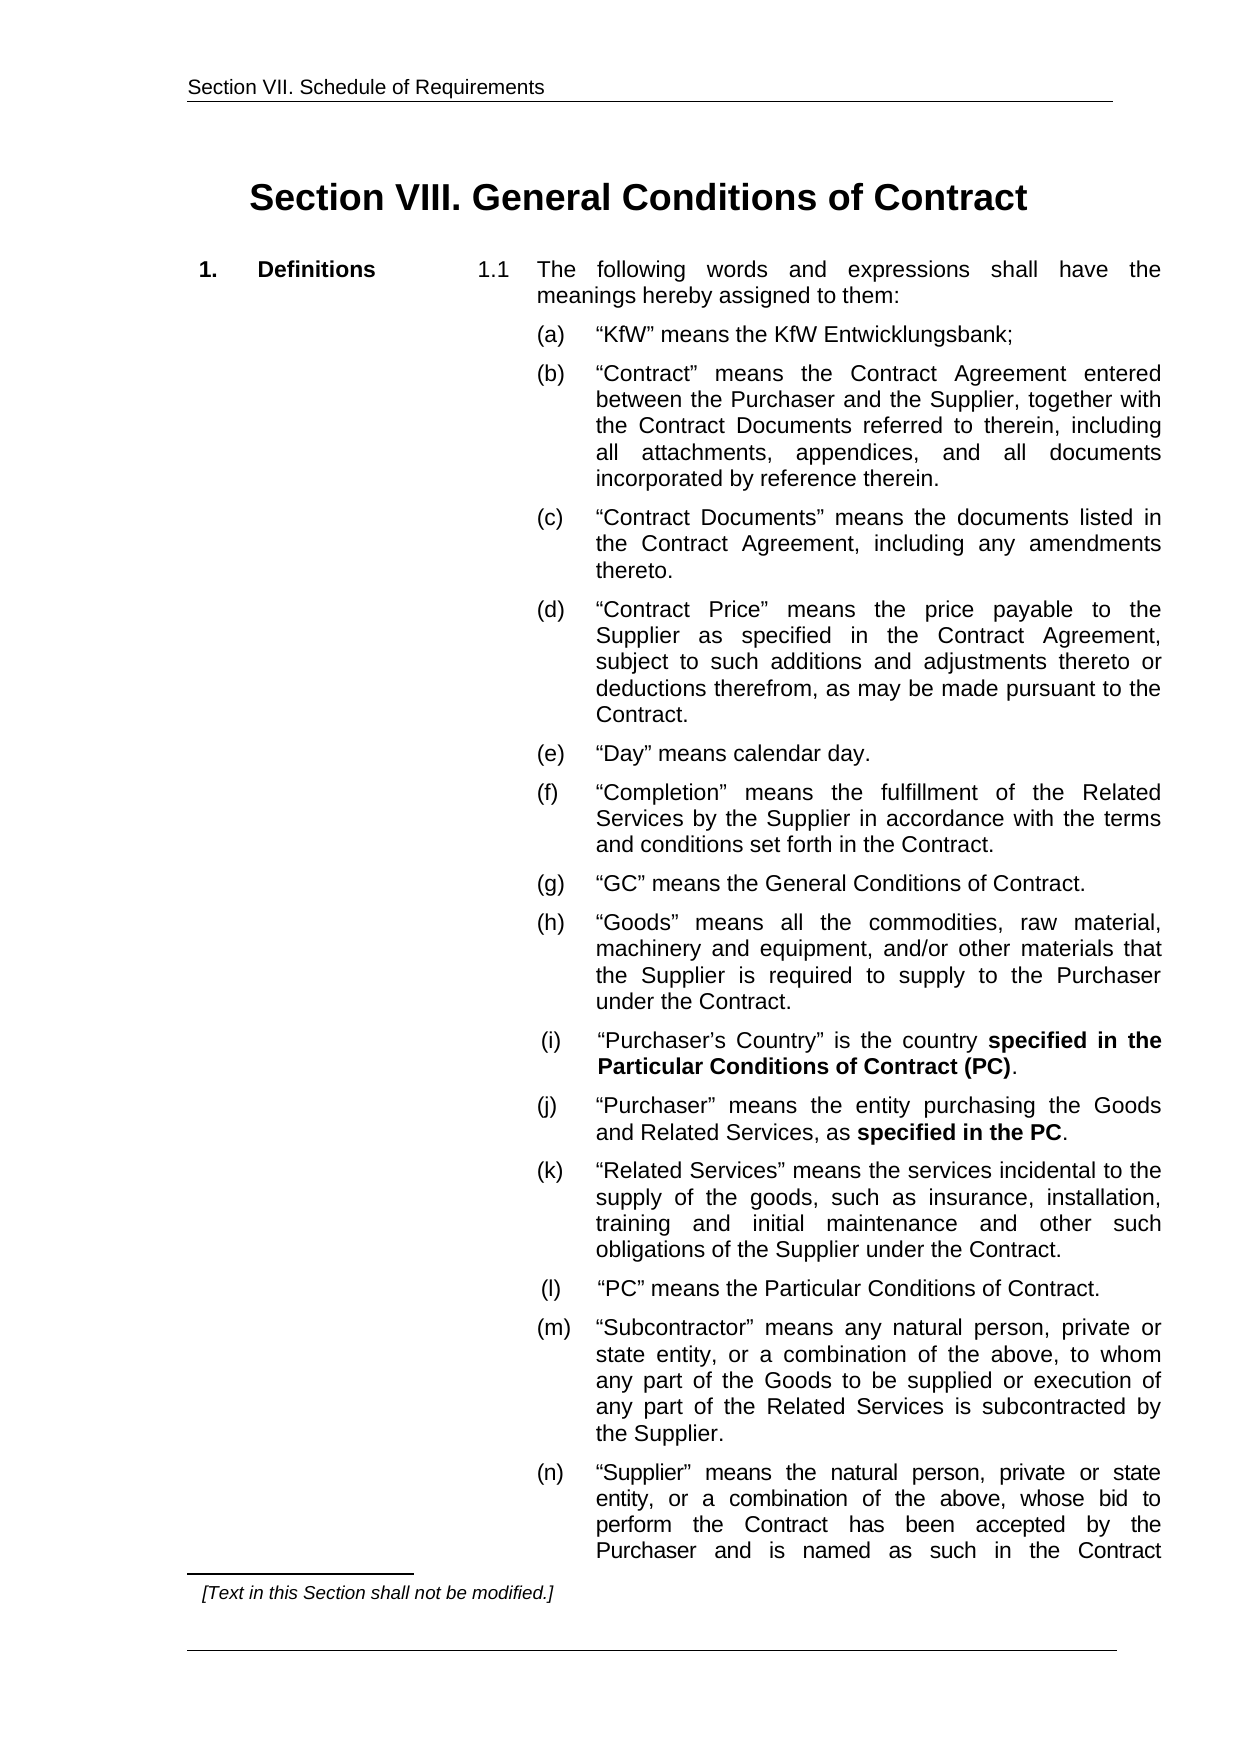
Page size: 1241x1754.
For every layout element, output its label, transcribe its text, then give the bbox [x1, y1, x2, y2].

table_header 1. Definitions [187, 256, 466, 1564]
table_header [466, 256, 1173, 1564]
text Section VIII. General Conditions of Contract [187, 175, 1090, 218]
